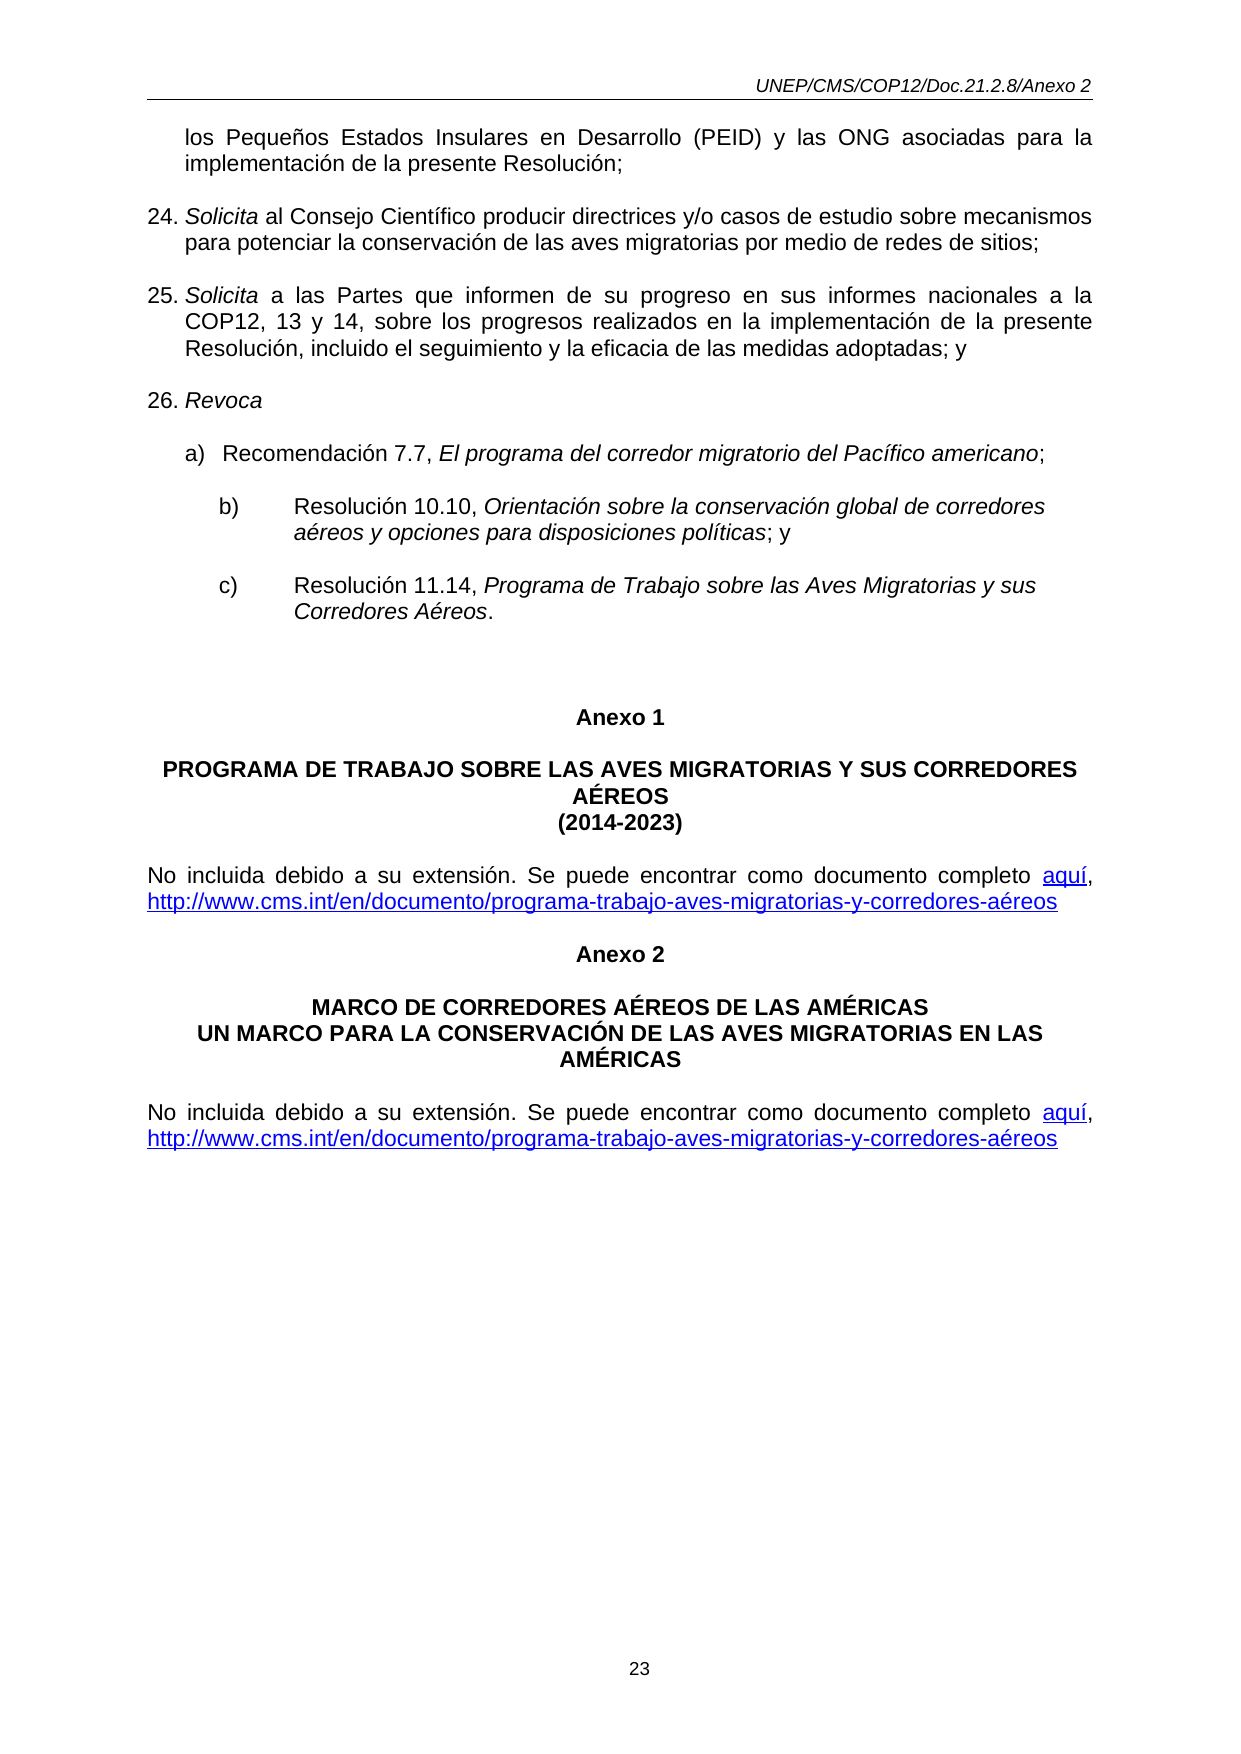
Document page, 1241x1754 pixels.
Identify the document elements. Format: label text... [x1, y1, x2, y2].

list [147, 124, 1093, 176]
text MARCO DE CORREDORES AÉREOS DE LAS AMÉRICAS [147, 993, 1093, 1020]
list Solicita al Consejo Científico producir directrices y/o casos de estudio sobre mecanismos para potenciar la conservación de las aves migratorias por medio de redes de sitios; [147, 203, 1093, 256]
list Resolución 10.10, Orientación sobre la conservación global de corredores aéreos y opciones para disposiciones políticas; y [219, 493, 1093, 545]
list Recomendación 7.7, El programa del corredor migratorio del Pacífico americano; [184, 440, 1093, 466]
list Revoca [147, 387, 1093, 414]
text Anexo 2 [147, 941, 1093, 967]
text PROGRAMA DE TRABAJO SOBRE LAS AVES MIGRATORIAS Y SUS CORREDORES AÉREOS [147, 756, 1093, 809]
text No incluida debido a su extensión. Se puede encontrar como documento completo aquí, http://www.cms.int/en/documento/programa-trabajo-aves-migratorias-y-corredores-aéreos [147, 1099, 1093, 1152]
list Resolución 11.14, Programa de Trabajo sobre las Aves Migratorias y sus Corredores Aéreos. [219, 572, 1093, 624]
text (2014-2023) [147, 809, 1093, 835]
text UN MARCO PARA LA CONSERVACIÓN DE LAS AVES MIGRATORIAS EN LAS AMÉRICAS [147, 1020, 1093, 1072]
list Solicita a las Partes que informen de su progreso en sus informes nacionales a la COP12, 13 y 14, sobre los progresos realizados en la implementación de la presente Resolución, incluido el seguimiento y la eficacia de las medidas adoptadas; y [147, 282, 1093, 361]
text No incluida debido a su extensión. Se puede encontrar como documento completo aquí, http://www.cms.int/en/documento/programa-trabajo-aves-migratorias-y-corredores-aéreos [147, 862, 1093, 914]
text Anexo 1 [147, 703, 1093, 730]
